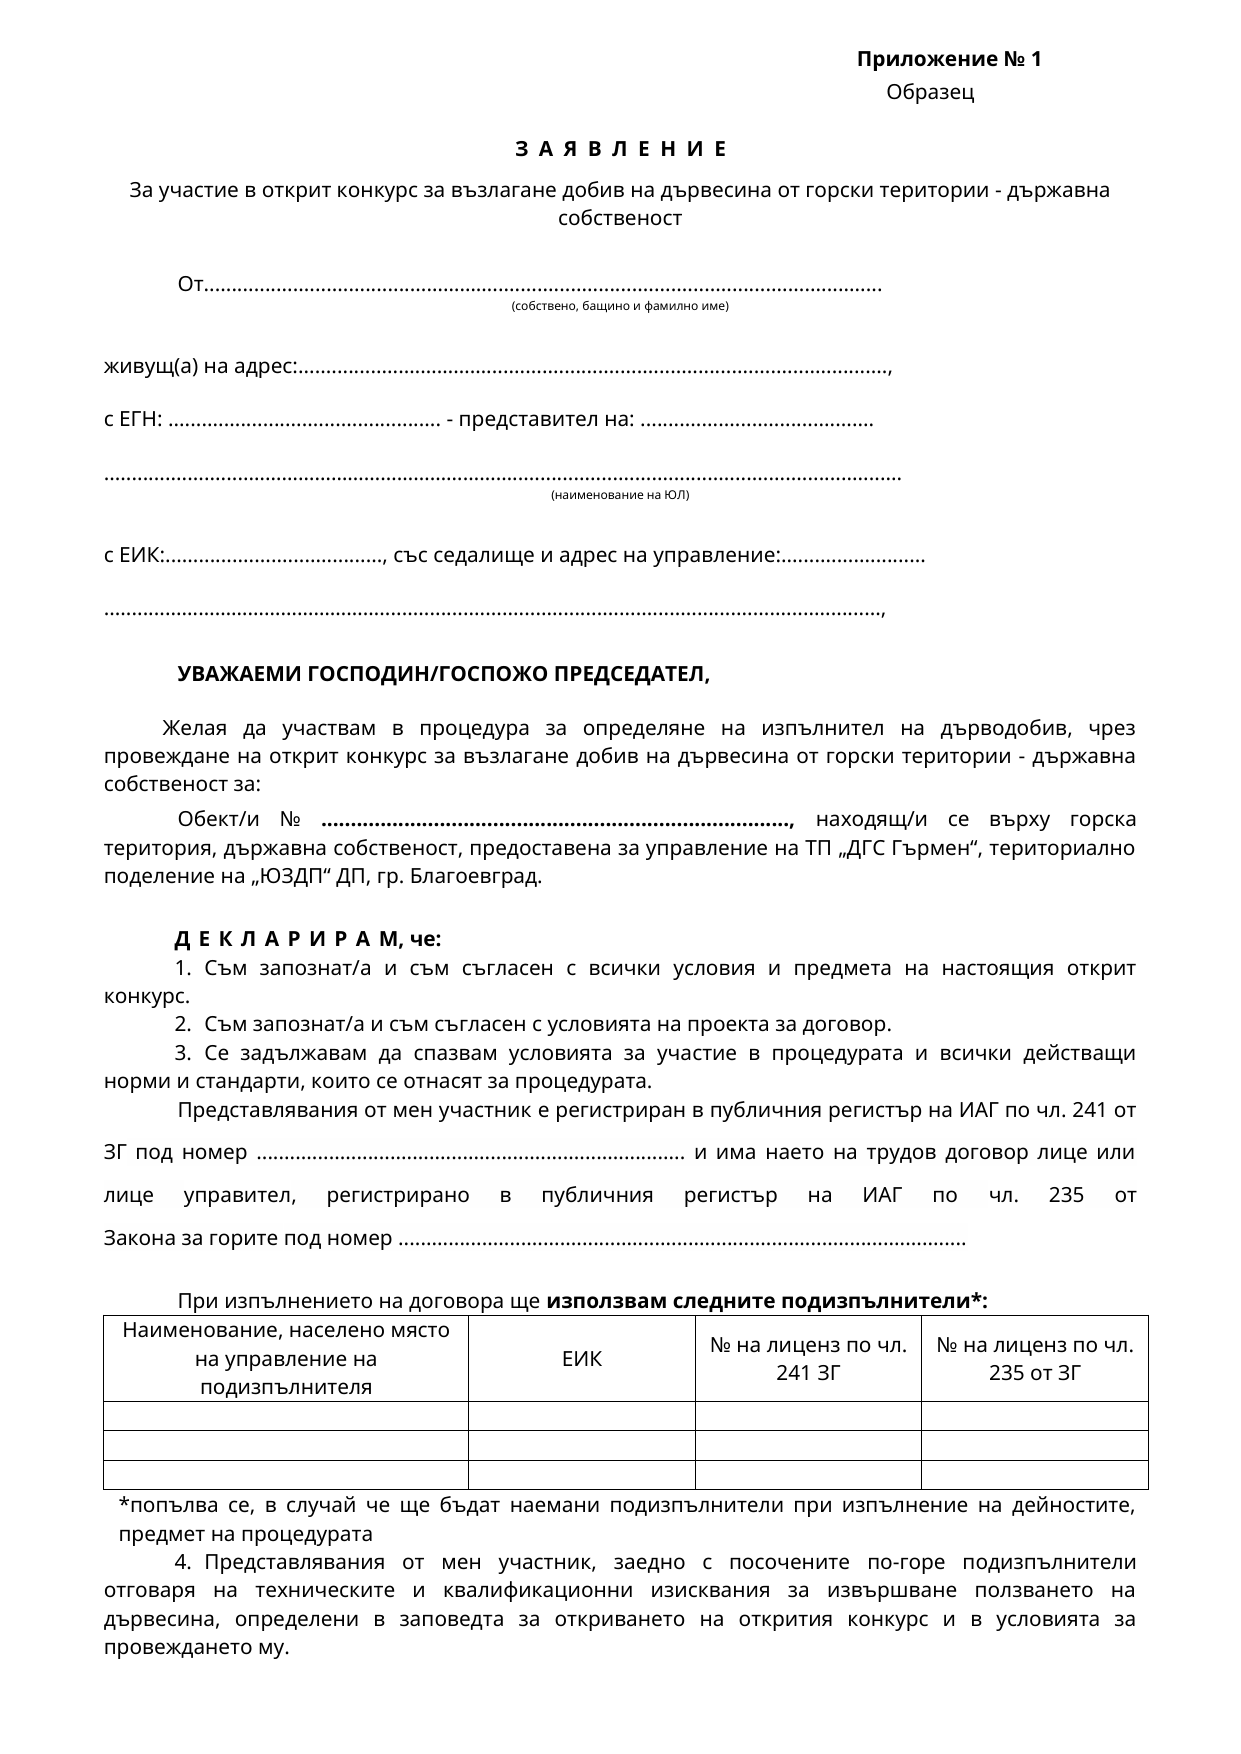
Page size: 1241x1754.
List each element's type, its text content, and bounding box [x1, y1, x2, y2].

text ..........................…………………………………………...................................................................... [103, 458, 1137, 486]
table_header № на лиценз по чл. 235 от ЗГ [922, 1316, 1148, 1401]
text ДЕКЛАРИРАМ, че: [103, 924, 1118, 953]
table_header Наименование, населено място на управление на подизпълнителя [104, 1316, 468, 1401]
table_cell [696, 1402, 921, 1430]
text Представлявания от мен участник е регистриран в публичния регистър на ИАГ по чл. 241 от ЗГ под номер ............................................................................. и има наето на трудов договор лице или лице управител, регистрирано в публичния регистър на ИАГ по чл. 235 от Закона за горите под номер ...................................................................................................... [103, 1095, 1137, 1251]
table_cell [104, 1431, 468, 1460]
text 4. Представлявания от мен участник, заедно с посочените по-горе подизпълнители отговаря на техническите и квалификационни изисквания за извършване ползването на дървесина, определени в заповедта за откриването на открития конкурс и в условията за провеждането му. [103, 1547, 1137, 1661]
table_cell [922, 1431, 1148, 1460]
table_cell [469, 1402, 695, 1430]
table_cell [104, 1461, 468, 1489]
text От........................................…………...................................................................... [103, 269, 1137, 298]
text *попълва се, в случай че ще бъдат наемани подизпълнители при изпълнение на дейностите, предмет на процедурата [118, 1490, 1137, 1547]
text При изпълнението на договора ще използвам следните подизпълнители*: [177, 1286, 1137, 1314]
text Желая да участвам в процедура за определяне на изпълнител на дърводобив, чрез провеждане на открит конкурс за възлагане добив на дървесина от горски територии - държавна собственост за: [103, 713, 1137, 798]
text ЗАЯВЛЕНИЕ [103, 134, 1137, 162]
text (наименование на ЮЛ) [103, 486, 1137, 515]
table_header № на лиценз по чл. 241 ЗГ [696, 1316, 921, 1401]
table_cell [922, 1402, 1148, 1430]
list Съм запознат/а и съм съгласен с всички условия и предмета на настоящия открит конкурс. [103, 953, 1137, 1009]
table_cell [696, 1431, 921, 1460]
list Се задължавам да спазвам условията за участие в процедурата и всички действащи норми и стандарти, които се отнасят за процедурата. [103, 1038, 1137, 1095]
text с ЕИК:......................................., със седалище и адрес на управление:.......................... [103, 540, 1137, 568]
table_cell [696, 1461, 921, 1489]
text ..............……………………………….........................................................................................., [103, 593, 1137, 622]
list Съм запознат/а и съм съгласен с условията на проекта за договор. [103, 1009, 1137, 1038]
text Образец [103, 77, 1137, 105]
table_cell [104, 1402, 468, 1430]
table_cell [922, 1461, 1148, 1489]
text За участие в открит конкурс за възлагане добив на дървесина от горски територии - държавна собственост [103, 175, 1137, 232]
text живущ(а) на адрес:...................……………........................................................................, [103, 351, 1137, 379]
table_cell [469, 1461, 695, 1489]
table_cell [469, 1431, 695, 1460]
text Приложение № 1 [103, 44, 1137, 73]
text Обект/и № ..............................................................................., находящ/и се върху горска територия, държавна собственост, предоставена за управление на ТП „ДГС Гърмен“, териториално поделение на „ЮЗДП“ ДП, гр. Благоевград. [103, 804, 1137, 889]
text (собствено, бащино и фамилно име) [103, 298, 1137, 326]
text с ЕГН: ................................................. - представител на: .......................................... [103, 404, 1137, 433]
text УВАЖАЕМИ ГОСПОДИН/ГОСПОЖО ПРЕДСЕДАТЕЛ, [103, 659, 1137, 688]
table_header ЕИК [469, 1316, 695, 1401]
